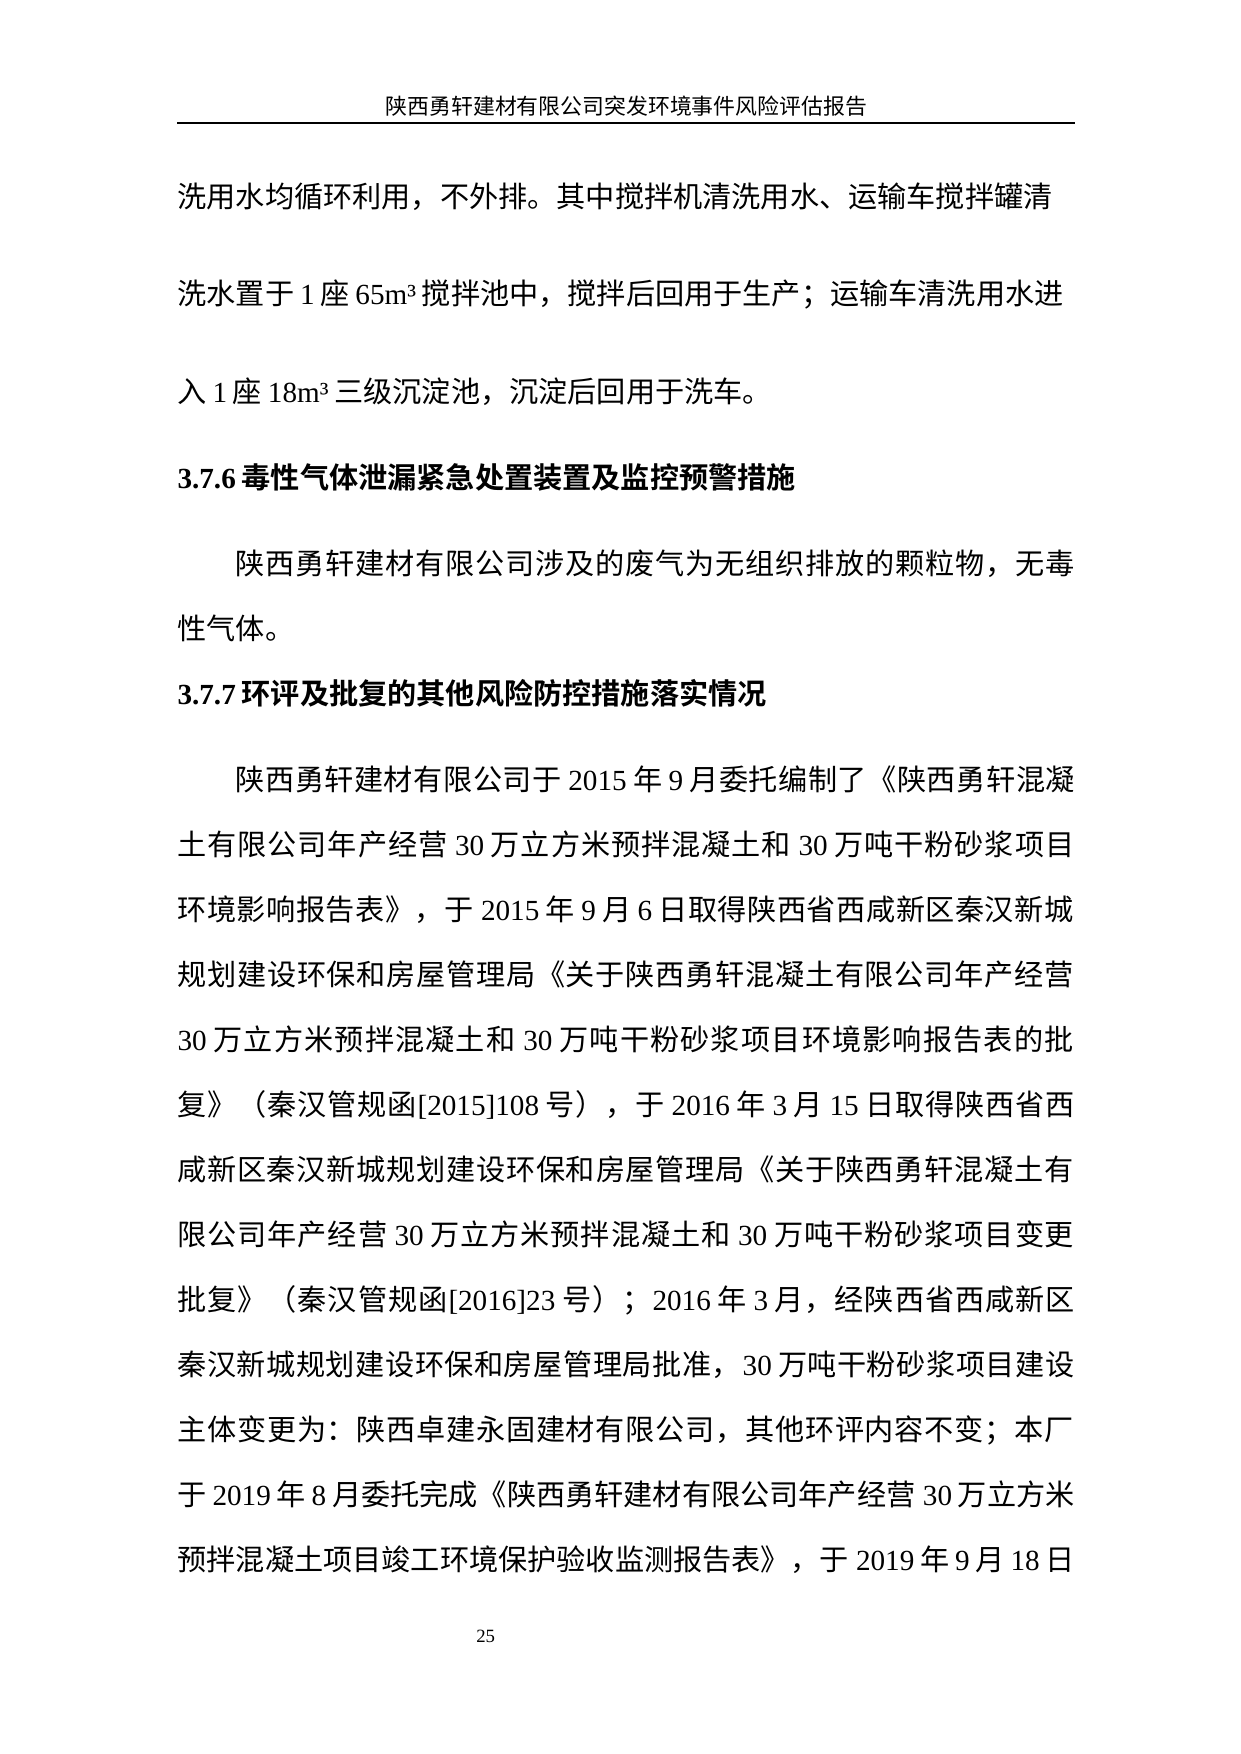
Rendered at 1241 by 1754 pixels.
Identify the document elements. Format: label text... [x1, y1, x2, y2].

subtitle 3.7.7环评及批复的其他风险防控措施落实情况 [177, 659, 1075, 724]
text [177, 745, 1075, 1590]
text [177, 162, 1075, 422]
text 陕西勇轩建材有限公司涉及的废气为无组织排放的颗粒物，无毒性气体。 [177, 529, 1075, 659]
subtitle 3.7.6毒性气体泄漏紧急处置装置及监控预警措施 [177, 443, 1075, 508]
